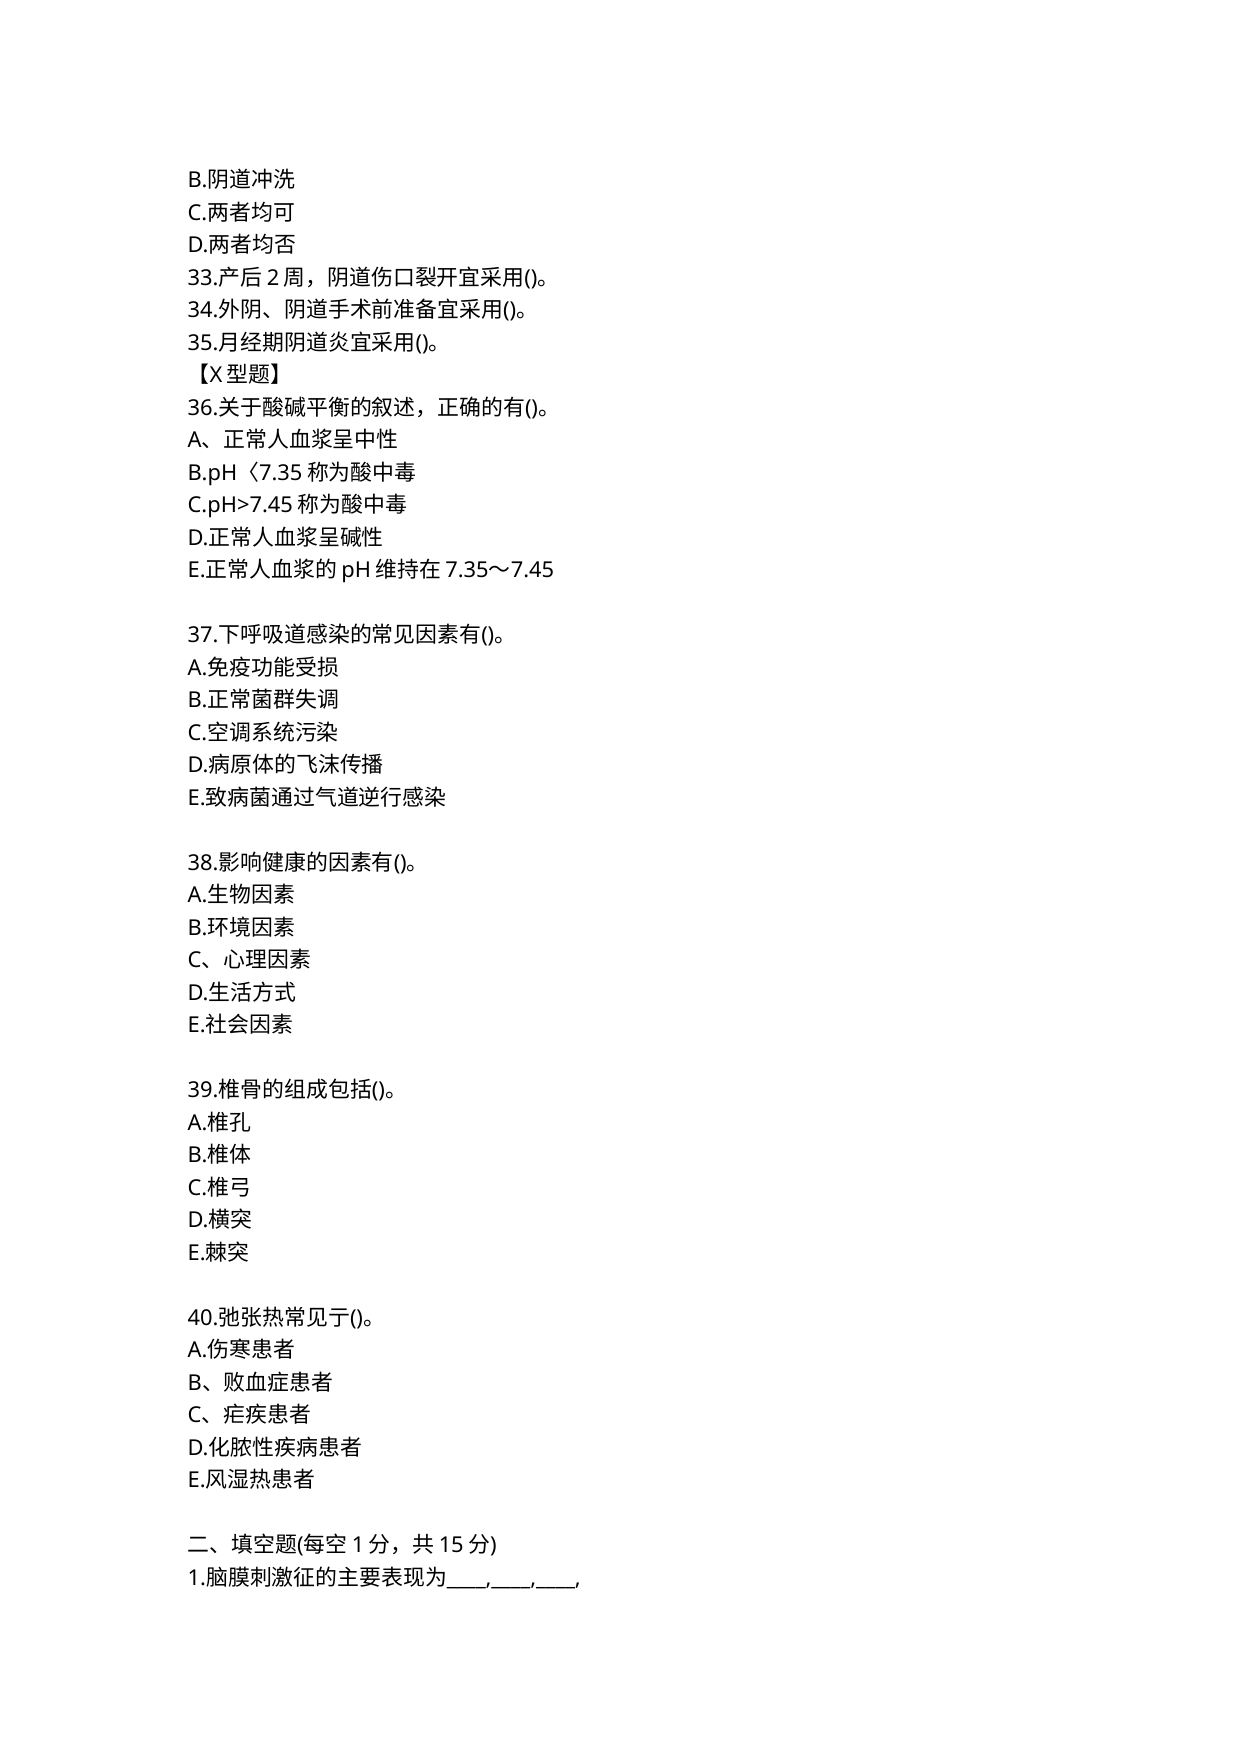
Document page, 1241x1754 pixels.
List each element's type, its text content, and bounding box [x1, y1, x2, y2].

text 38.影响健康的因素有()。 [187, 844, 1053, 877]
text B.正常菌群失调 [187, 682, 1053, 714]
text E.风湿热患者 [187, 1462, 1053, 1494]
text B.环境因素 [187, 909, 1053, 942]
text B.阴道冲洗 [187, 162, 1053, 194]
text E.棘突 [187, 1234, 1053, 1267]
text 1.脑膜刺激征的主要表现为____,____,____, [187, 1559, 1053, 1592]
text A.椎孔 [187, 1104, 1053, 1137]
text B.pH〈7.35称为酸中毒 [187, 454, 1053, 487]
text C.空调系统污染 [187, 714, 1053, 747]
text D.病原体的飞沫传播 [187, 747, 1053, 779]
text D.正常人血浆呈碱性 [187, 519, 1053, 552]
text C、心理因素 [187, 942, 1053, 974]
text 37.下呼吸道感染的常见因素有()。 [187, 617, 1053, 649]
text C.椎弓 [187, 1169, 1053, 1202]
text D.横突 [187, 1202, 1053, 1234]
text A.生物因素 [187, 877, 1053, 909]
text 40.弛张热常见亍()。 [187, 1299, 1053, 1332]
text C.两者均可 [187, 194, 1053, 227]
text B、败血症患者 [187, 1364, 1053, 1397]
text C.pH>7.45称为酸中毒 [187, 487, 1053, 519]
text E.致病菌通过气道逆行感染 [187, 779, 1053, 812]
text E.正常人血浆的pH维持在7.35～7.45 [187, 552, 1053, 584]
text 33.产后2周，阴道伤口裂开宜采用()。 [187, 259, 1053, 292]
text A.伤寒患者 [187, 1332, 1053, 1364]
text 34.外阴、阴道手术前准备宜采用()。 [187, 292, 1053, 324]
text 39.椎骨的组成包括()。 [187, 1072, 1053, 1104]
text B.椎体 [187, 1137, 1053, 1169]
text 36.关于酸碱平衡的叙述，正确的有()。 [187, 389, 1053, 422]
text 35.月经期阴道炎宜采用()。 [187, 324, 1053, 357]
text 【X型题】 [187, 357, 1053, 389]
text D.化脓性疾病患者 [187, 1429, 1053, 1462]
text A.免疫功能受损 [187, 649, 1053, 682]
text D.两者均否 [187, 227, 1053, 259]
text A、正常人血浆呈中性 [187, 422, 1053, 454]
text D.生活方式 [187, 974, 1053, 1007]
text E.社会因素 [187, 1007, 1053, 1039]
text C、疟疾患者 [187, 1397, 1053, 1429]
text 二、填空题(每空1分，共15分) [187, 1527, 1053, 1559]
